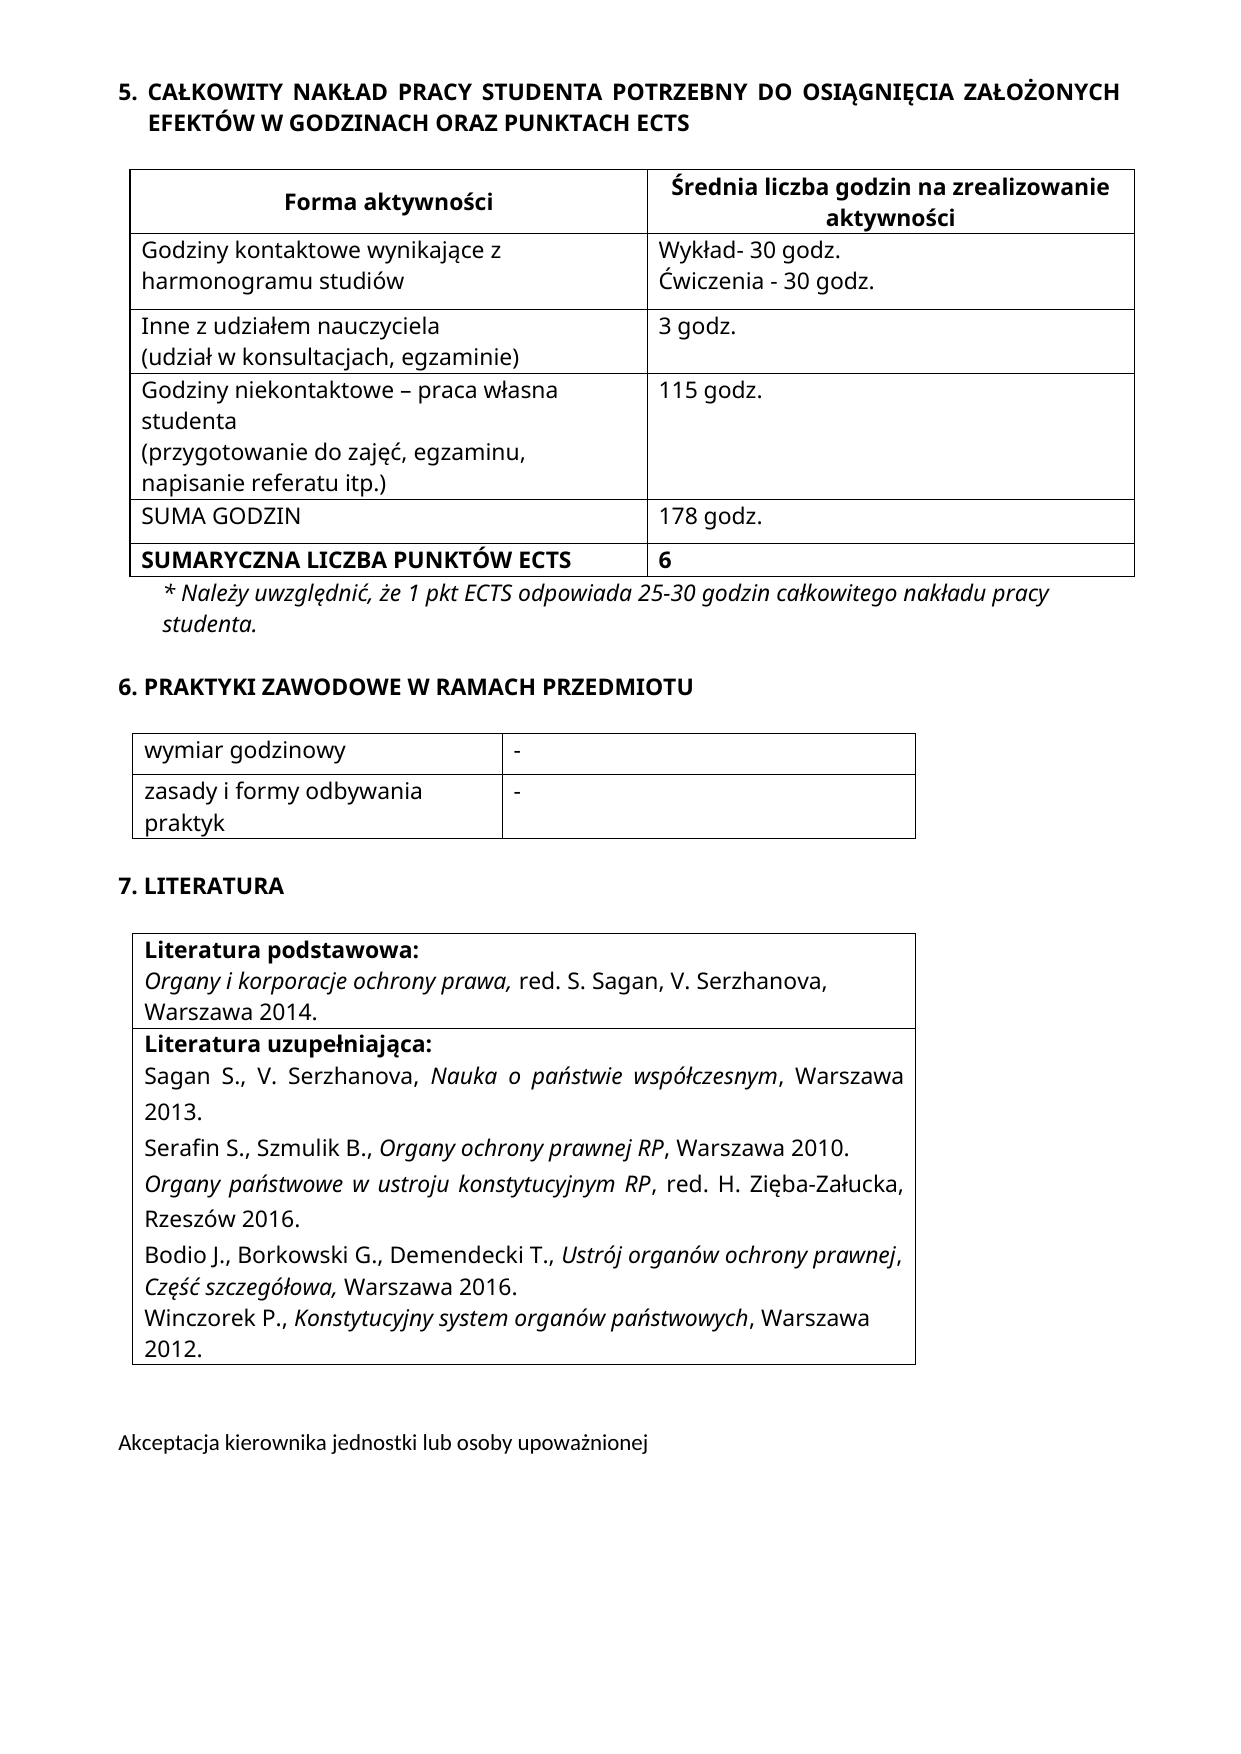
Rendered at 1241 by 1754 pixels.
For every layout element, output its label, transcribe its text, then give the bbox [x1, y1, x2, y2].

table_cell Inne z udziałem nauczyciela (udział w konsultacjach, egzaminie) [131, 310, 647, 372]
table_cell 6 [648, 544, 1134, 576]
table_cell Literatura uzupełniająca: Sagan S., V. Serzhanova, Nauka o państwie współczesnym, Warszawa 2013. Serafin S., Szmulik B., Organy ochrony prawnej RP, Warszawa 2010. Organy państwowe w ustroju konstytucyjnym RP, red. H. Zięba-Załucka, Rzeszów 2016. Bodio J., Borkowski G., Demendecki T., Ustrój organów ochrony prawnej, Część szczegółowa, Warszawa 2016. Winczorek P., Konstytucyjny system organów państwowych, Warszawa 2012. [133, 1029, 915, 1364]
text * Należy uwzględnić, że 1 pkt ECTS odpowiada 25-30 godzin całkowitego nakładu pracy studenta. [162, 577, 1122, 639]
table_cell Godziny niekontaktowe – praca własna studenta (przygotowanie do zajęć, egzaminu, napisanie referatu itp.) [131, 374, 647, 498]
table_header - [503, 734, 915, 774]
table_cell 115 godz. [648, 374, 1134, 498]
table_header Średnia liczba godzin na zrealizowanie aktywności [648, 170, 1134, 233]
table_cell Godziny kontaktowe wynikające z harmonogramu studiów [131, 234, 647, 309]
table_header Literatura podstawowa: Organy i korporacje ochrony prawa, red. S. Sagan, V. Serzhanova, Warszawa 2014. [133, 934, 915, 1027]
text Akceptacja kierownika jednostki lub osoby upoważnionej [118, 1428, 1122, 1456]
table_cell SUMA GODZIN [131, 500, 647, 543]
table_cell SUMARYCZNA LICZBA PUNKTÓW ECTS [131, 544, 647, 576]
table_header wymiar godzinowy [133, 734, 502, 774]
table_cell - [503, 775, 915, 838]
table_cell Wykład- 30 godz. Ćwiczenia - 30 godz. [648, 234, 1134, 309]
table_cell 178 godz. [648, 500, 1134, 543]
table_cell 3 godz. [648, 310, 1134, 372]
table_cell zasady i formy odbywania praktyk [133, 775, 502, 838]
text 6. PRAKTYKI ZAWODOWE W RAMACH PRZEDMIOTU [118, 670, 1122, 702]
text 7. LITERATURA [118, 870, 1122, 901]
text 5. CAŁKOWITY NAKŁAD PRACY STUDENTA POTRZEBNY DO OSIĄGNIĘCIA ZAŁOŻONYCH EFEKTÓW W GODZINACH ORAZ PUNKTACH ECTS [118, 76, 1122, 138]
table_header Forma aktywności [131, 170, 647, 233]
